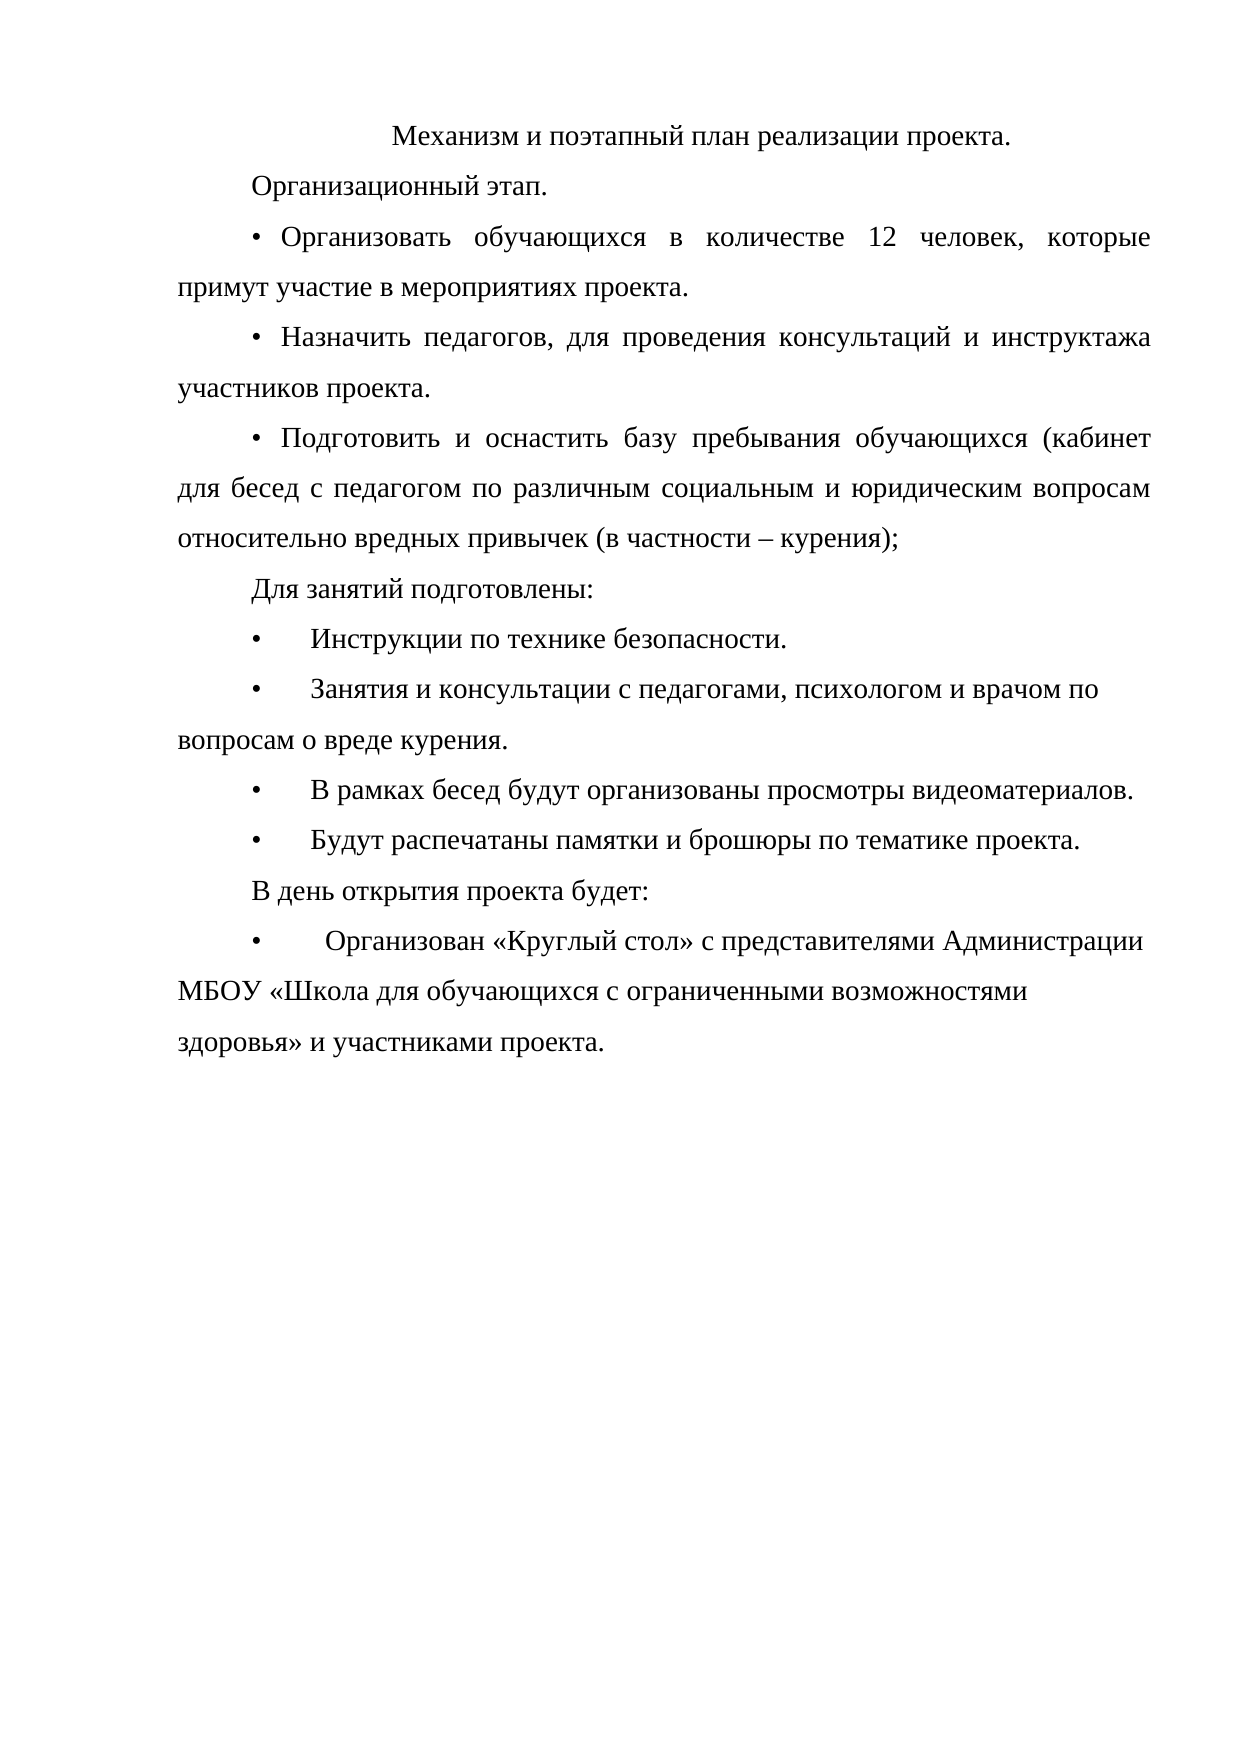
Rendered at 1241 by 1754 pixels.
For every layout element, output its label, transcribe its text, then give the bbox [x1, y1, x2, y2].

list Занятия и консультации с педагогами, психологом и врачом по вопросам о вреде курения. [177, 672, 1152, 755]
text Организационный этап. [177, 168, 1152, 202]
list Будут распечатаны памятки и брошюры по тематике проекта. [177, 822, 1152, 856]
list Организован «Круглый стол» с представителями Администрации МБОУ «Школа для обучающихся с ограниченными возможностями здоровья» и участниками проекта. [177, 923, 1152, 1057]
list В рамках бесед будут организованы просмотры видеоматериалов. [177, 772, 1152, 806]
list Организовать обучающихся в количестве 12 человек, которые примут участие в мероприятиях проекта. [177, 219, 1152, 303]
list Подготовить и оснастить базу пребывания обучающихся (кабинет для бесед с педагогом по различным социальным и юридическим вопросам относительно вредных привычек (в частности – курения); [177, 420, 1152, 554]
text Механизм и поэтапный план реализации проекта. [177, 118, 1152, 152]
list Инструкции по технике безопасности. [177, 621, 1152, 655]
text Для занятий подготовлены: [177, 571, 1152, 604]
text В день открытия проекта будет: [177, 873, 1152, 906]
list Назначить педагогов, для проведения консультаций и инструктажа участников проекта. [177, 319, 1152, 403]
